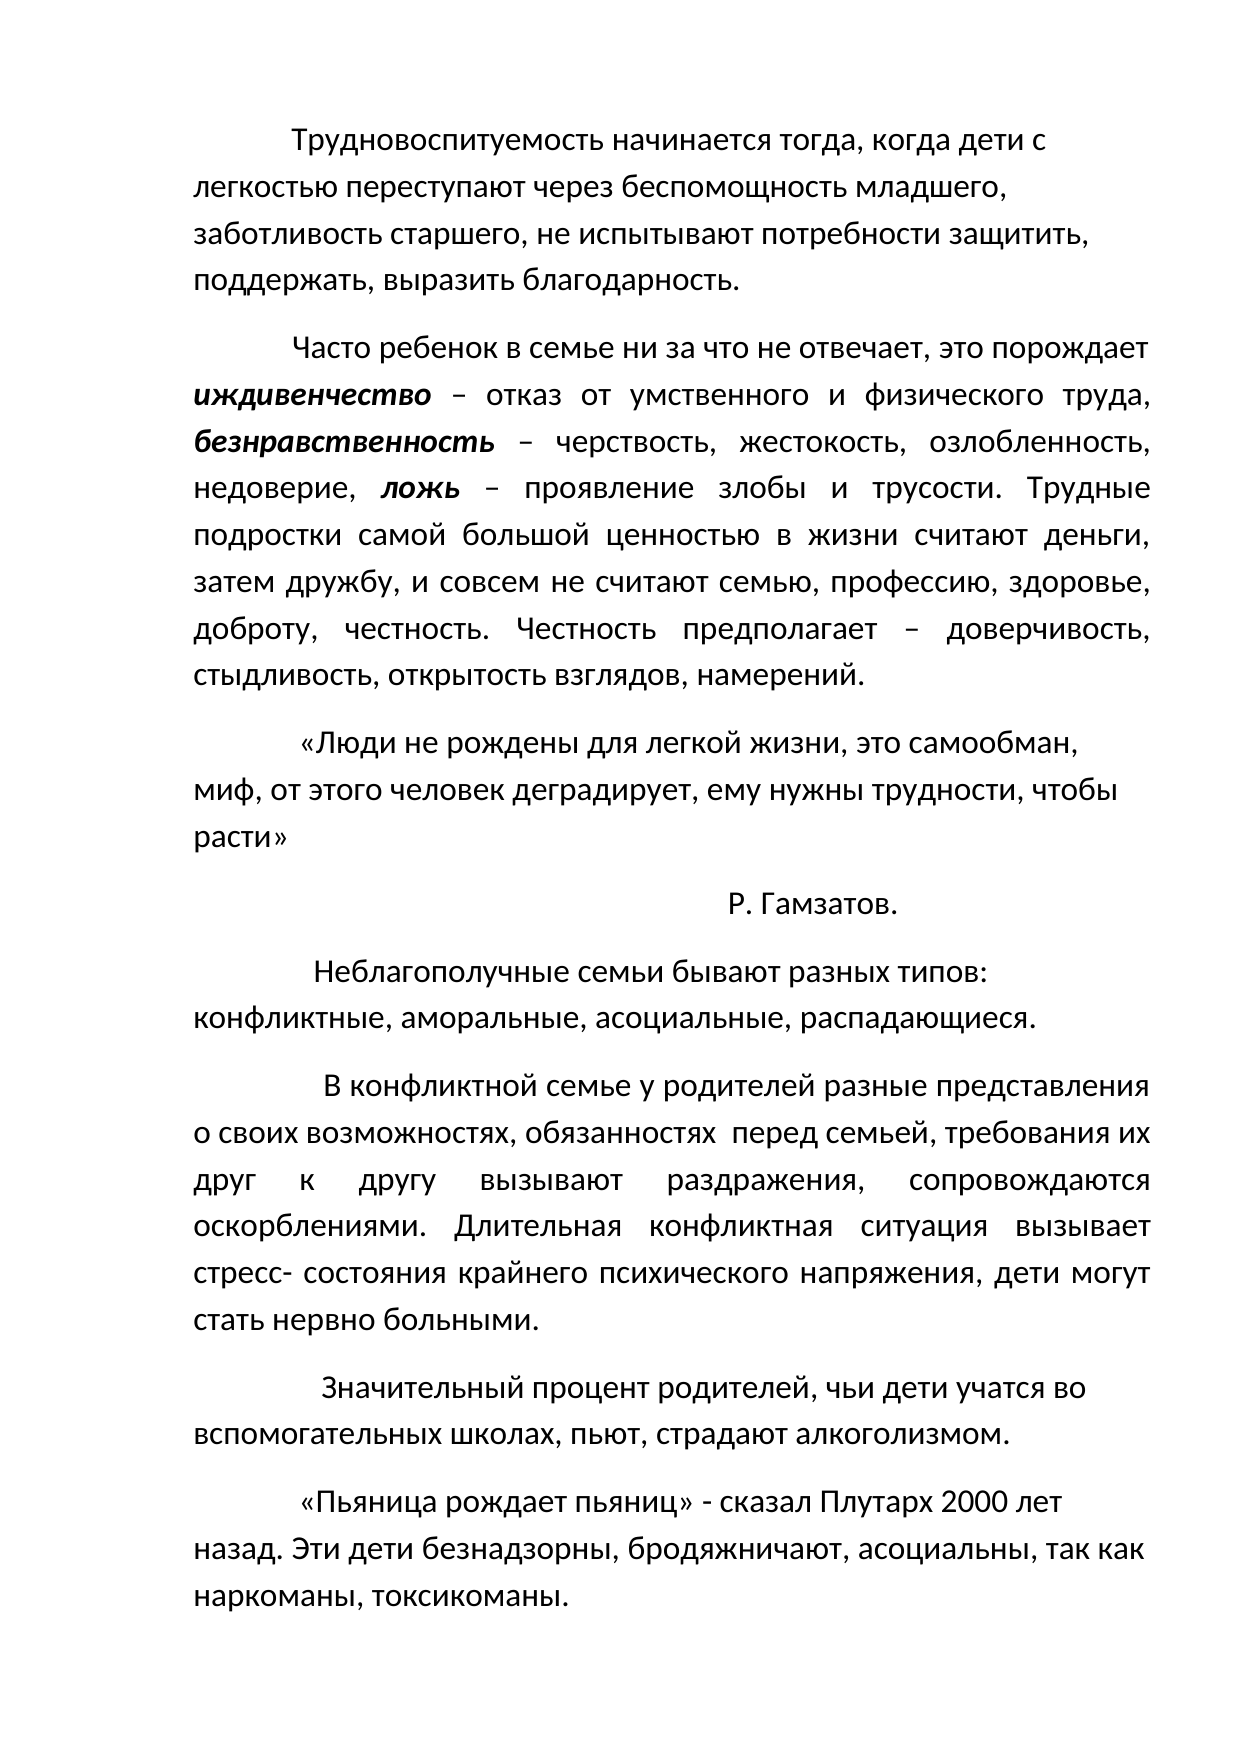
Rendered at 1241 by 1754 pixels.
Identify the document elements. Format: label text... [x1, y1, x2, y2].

text «Пьяница рождает пьяниц» - сказал Плутарх 2000 лет назад. Эти дети безнадзорны, бродяжничают, асоциальны, так как наркоманы, токсикоманы. [193, 1480, 1152, 1614]
text Значительный процент родителей, чьи дети учатся во вспомогательных школах, пьют, страдают алкоголизмом. [193, 1366, 1152, 1453]
text Трудновоспитуемость начинается тогда, когда дети с легкостью переступают через беспомощность младшего, заботливость старшего, не испытывают потребности защитить, поддержать, выразить благодарность. [193, 118, 1152, 299]
text Р. Гамзатов. [193, 882, 1152, 923]
text «Люди не рождены для легкой жизни, это самообман, миф, от этого человек деградирует, ему нужны трудности, чтобы расти» [193, 721, 1152, 855]
text Часто ребенок в семье ни за что не отвечает, это порождает иждивенчество – отказ от умственного и физического труда, безнравственность – черствость, жестокость, озлобленность, недоверие, ложь – проявление злобы и трусости. Трудные подростки самой большой ценностью в жизни считают деньги, затем дружбу, и совсем не считают семью, профессию, здоровье, доброту, честность. Честность предполагает – доверчивость, стыдливость, открытость взглядов, намерений. [193, 326, 1152, 694]
text В конфликтной семье у родителей разные представления о своих возможностях, обязанностях перед семьей, требования их друг к другу вызывают раздражения, сопровождаются оскорблениями. Длительная конфликтная ситуация вызывает стресс- состояния крайнего психического напряжения, дети могут стать нервно больными. [193, 1064, 1152, 1339]
text Неблагополучные семьи бывают разных типов: конфликтные, аморальные, асоциальные, распадающиеся. [193, 950, 1152, 1037]
